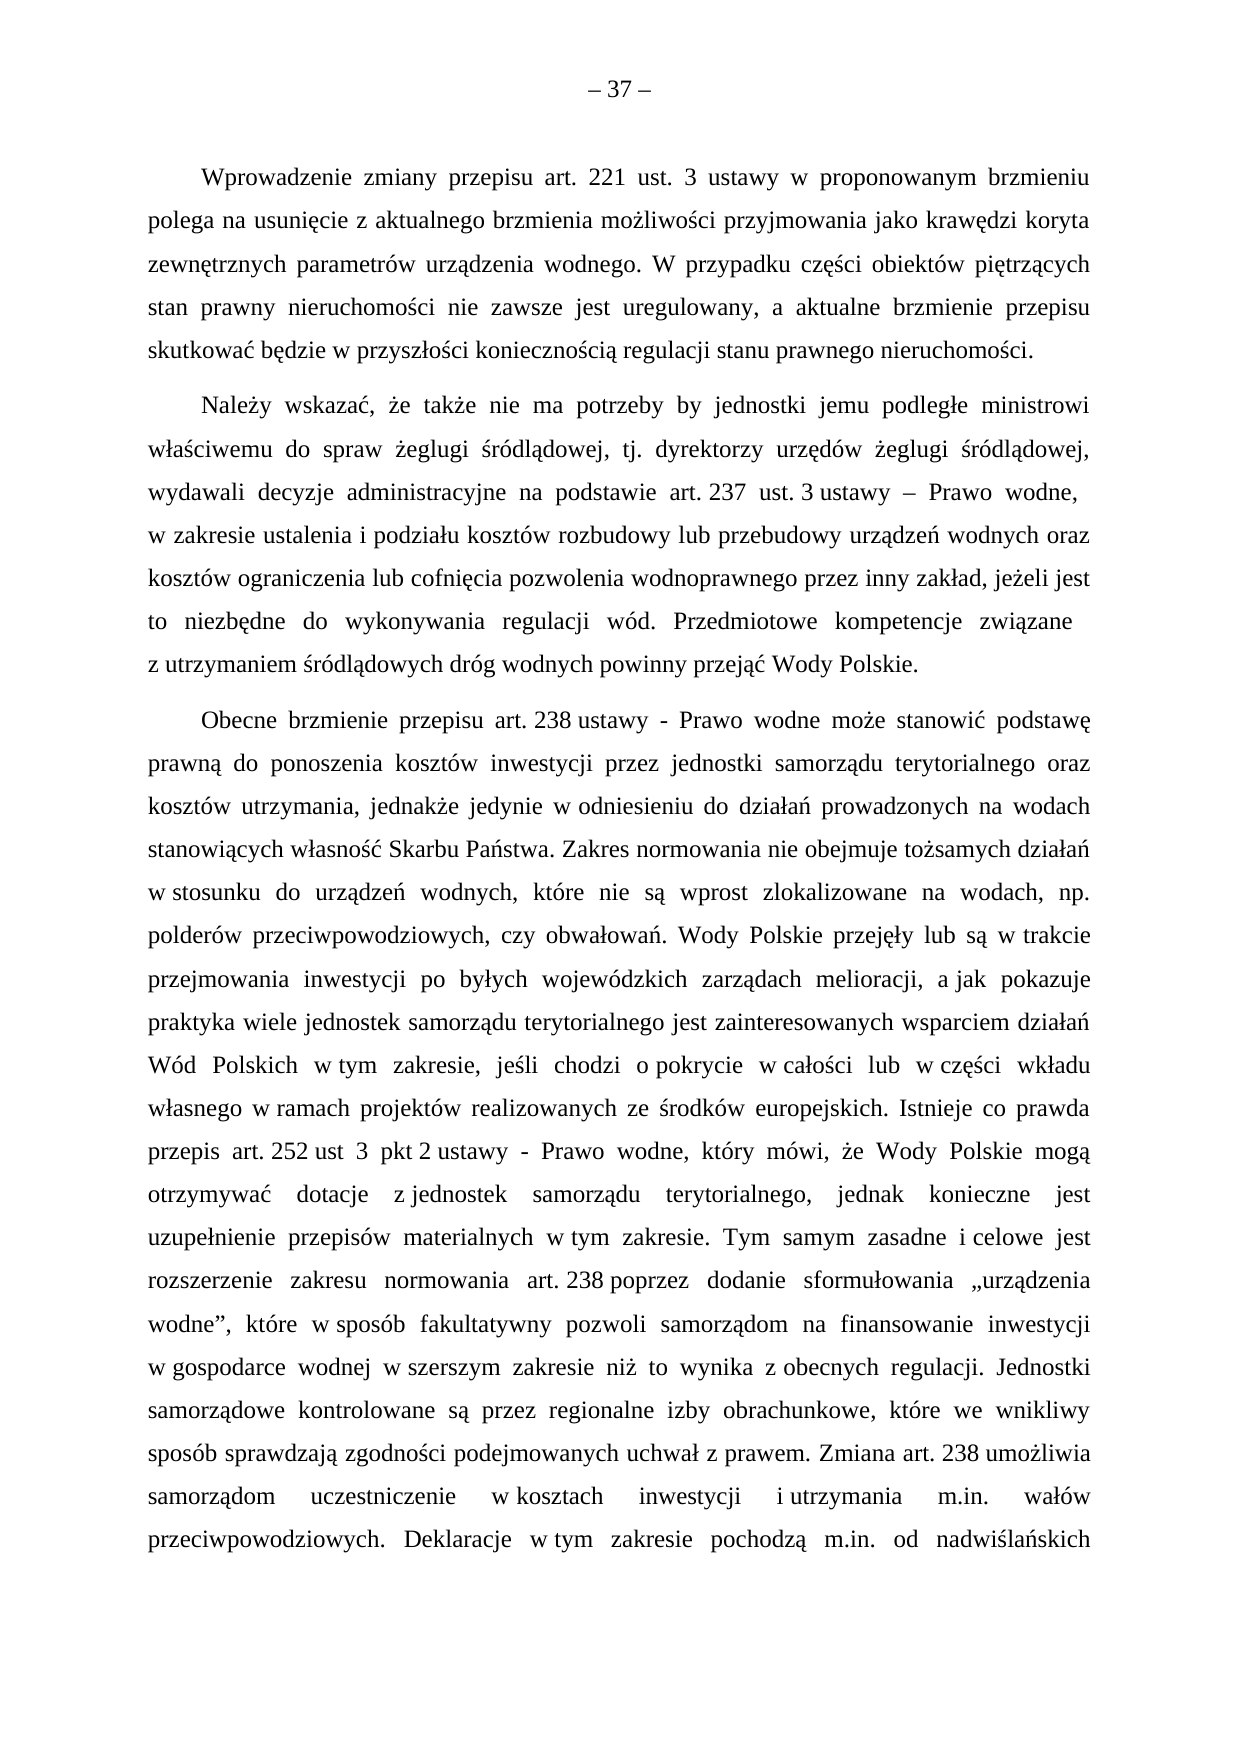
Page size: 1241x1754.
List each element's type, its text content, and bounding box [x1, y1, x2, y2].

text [148, 705, 1091, 1553]
text Należy wskazać, że także nie ma potrzeby by jednostki jemu podległe ministrowi właściwemu do spraw żeglugi śródlądowej, tj. dyrektorzy urzędów żeglugi śródlądowej, wydawali decyzje administracyjne na podstawie art. 237 ust. 3 ustawy – Prawo wodne, w zakresie ustalenia i podziału kosztów rozbudowy lub przebudowy urządzeń wodnych oraz kosztów ograniczenia lub cofnięcia pozwolenia wodnoprawnego przez inny zakład, jeżeli jest to niezbędne do wykonywania regulacji wód. Przedmiotowe kompetencje związane z utrzymaniem śródlądowych dróg wodnych powinny przejąć Wody Polskie. [148, 391, 1091, 678]
text Wprowadzenie zmiany przepisu art. 221 ust. 3 ustawy w proponowanym brzmieniu polega na usunięcie z aktualnego brzmienia możliwości przyjmowania jako krawędzi koryta zewnętrznych parametrów urządzenia wodnego. W przypadku części obiektów piętrzących stan prawny nieruchomości nie zawsze jest uregulowany, a aktualne brzmienie przepisu skutkować będzie w przyszłości koniecznością regulacji stanu prawnego nieruchomości. [148, 162, 1091, 364]
